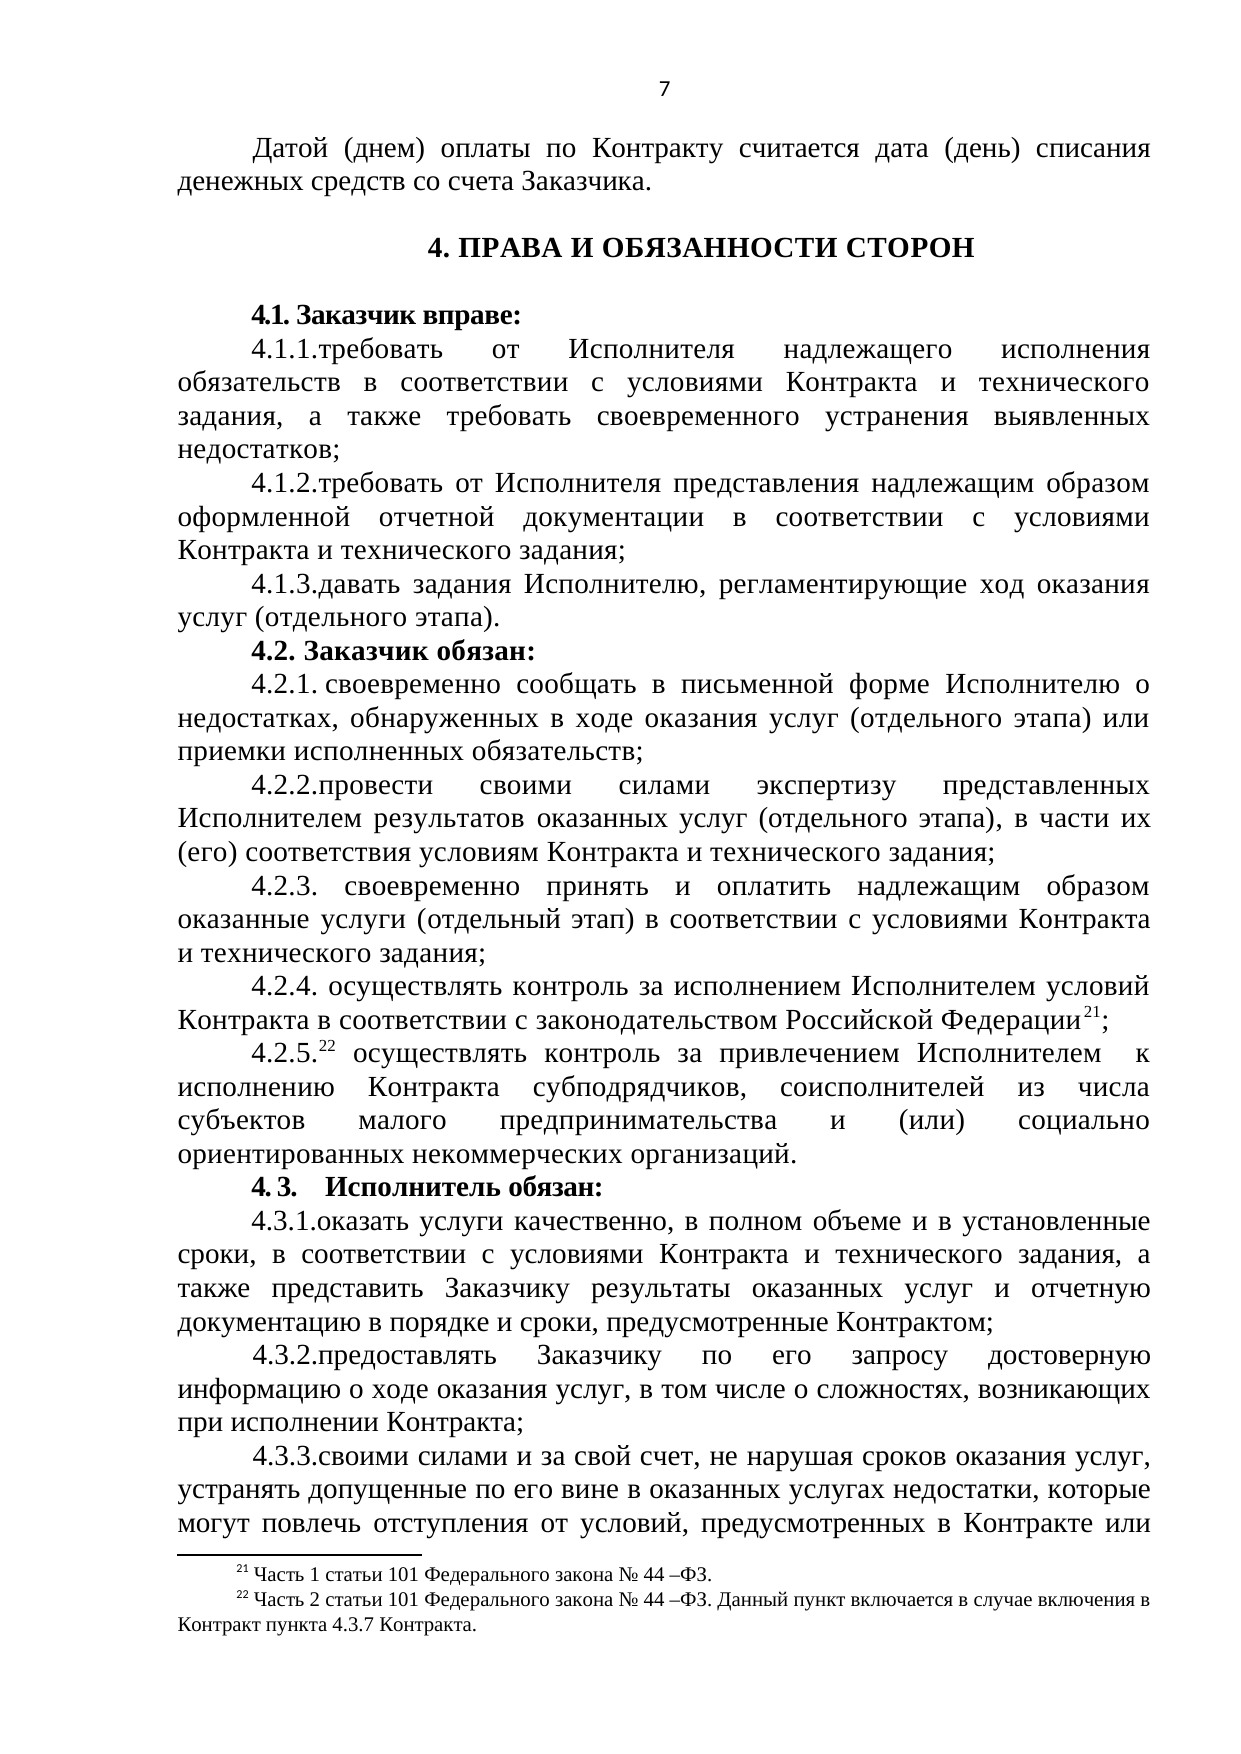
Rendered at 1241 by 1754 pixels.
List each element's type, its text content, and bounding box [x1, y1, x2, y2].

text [177, 1438, 1152, 1538]
text 4.2.2.провести своими силами экспертизу представленных Исполнителем результатов оказанных услуг (отдельного этапа), в части их (его) соответствия условиям Контракта и технического задания; [177, 767, 1152, 868]
text Датой (днем) оплаты по Контракту считается дата (день) списания денежных средств со счета Заказчика. [177, 130, 1152, 197]
text 4.1.1.требовать от Исполнителя надлежащего исполнения обязательств в соответствии с условиями Контракта и технического задания, а также требовать своевременного устранения выявленных недостатков; [177, 331, 1152, 465]
text 4.2.5. осуществлять контроль за привлечением Исполнителем к исполнению Контракта субподрядчиков, соисполнителей из числа субъектов малого предпринимательства и (или) социально ориентированных некоммерческих организаций. [177, 1035, 1152, 1169]
text 4.1.3.давать задания Исполнителю, регламентирующие ход оказания услуг (отдельного этапа). [177, 566, 1152, 633]
text 4.3.2.предоставлять Заказчику по его запросу достоверную информацию о ходе оказания услуг, в том числе о сложностях, возникающих при исполнении Контракта; [177, 1337, 1152, 1438]
text 4.2.3. своевременно принять и оплатить надлежащим образом оказанные услуги (отдельный этап) в соответствии с условиями Контракта и технического задания; [177, 868, 1152, 968]
text 4.2.4. осуществлять контроль за исполнением Исполнителем условий Контракта в соответствии с законодательством Российской Федерации; [177, 968, 1152, 1035]
text 4.3.1.оказать услуги качественно, в полном объеме и в установленные сроки, в соответствии с условиями Контракта и технического задания, а также представить Заказчику результаты оказанных услуг и отчетную документацию в порядке и сроки, предусмотренные Контрактом; [177, 1203, 1152, 1337]
text 4.2.1. своевременно сообщать в письменной форме Исполнителю о недостатках, обнаруженных в ходе оказания услуг (отдельного этапа) или приемки исполненных обязательств; [177, 666, 1152, 767]
text 4. 3. Исполнитель обязан: [177, 1169, 1152, 1203]
text 4.1.2.требовать от Исполнителя представления надлежащим образом оформленной отчетной документации в соответствии с условиями Контракта и технического задания; [177, 465, 1152, 566]
text 4.2. Заказчик обязан: [177, 633, 1152, 666]
text 4. ПРАВА И ОБЯЗАННОСТИ СТОРОН [177, 230, 1152, 264]
text 4.1. Заказчик вправе: [177, 297, 1152, 331]
